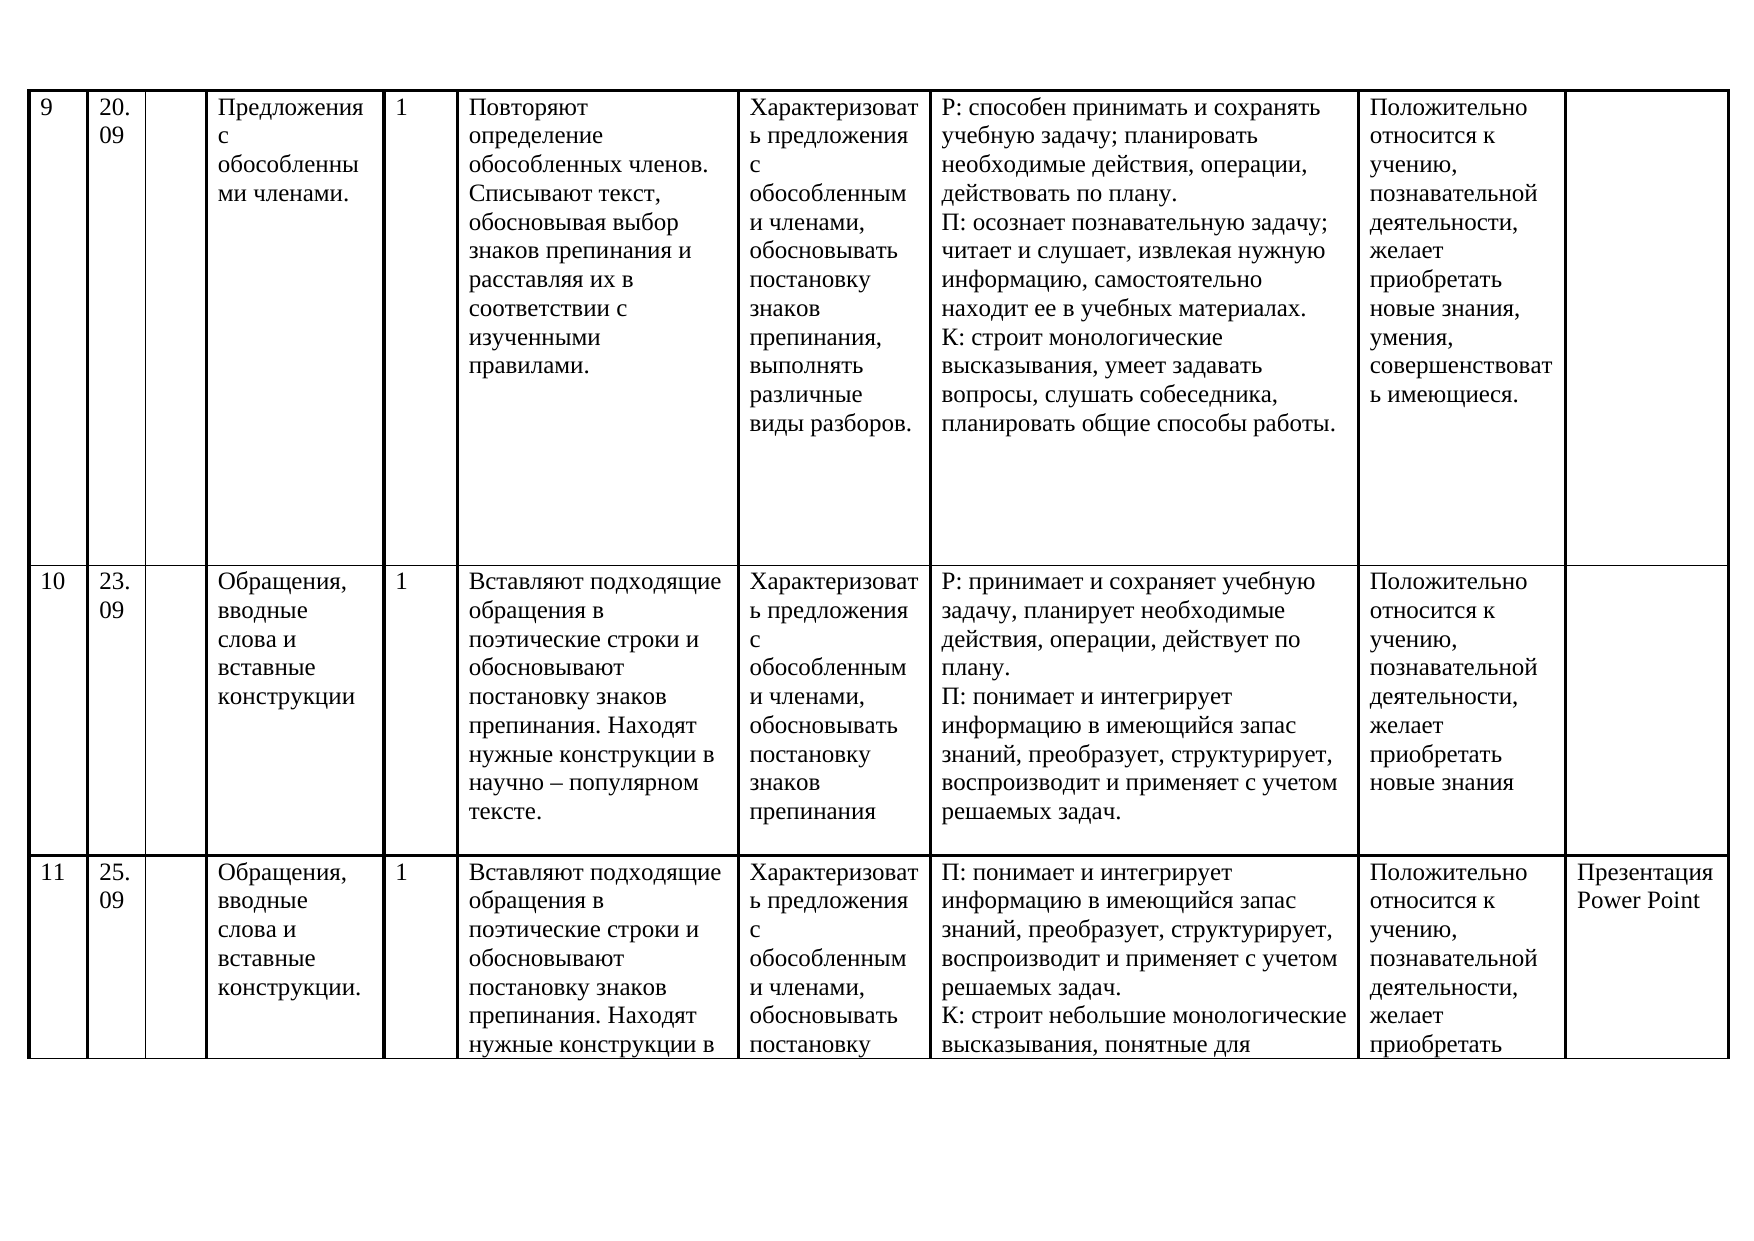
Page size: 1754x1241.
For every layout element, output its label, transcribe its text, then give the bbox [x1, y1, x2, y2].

table_cell Положительно относится к учению, познавательной деятельности, желает приобретать новые знания, умения, совершенствовать имеющиеся. [1360, 92, 1564, 565]
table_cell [208, 857, 382, 1058]
table_cell 20.09 [89, 92, 145, 565]
table_cell 10 [31, 566, 86, 854]
table_cell Р: принимает и сохраняет учебную задачу, планирует необходимые действия, операции, действует по плану. П: понимает и интегрирует информацию в имеющийся запас знаний, преобразует, структурирует, воспроизводит и применяет с учетом решаемых задач. [932, 566, 1357, 854]
table_cell 9 [31, 92, 86, 565]
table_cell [459, 857, 737, 1058]
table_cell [740, 857, 929, 1058]
table_cell 1 [386, 566, 456, 854]
table_cell Обращения, вводные слова и вставные конструкции [208, 566, 382, 854]
table_cell 25.09 [89, 857, 145, 1058]
table_cell Предложения с обособленными членами. [208, 92, 382, 565]
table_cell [932, 857, 1357, 1058]
table_cell Характеризовать предложения с обособленными членами, обосновывать постановку знаков препинания [740, 566, 929, 854]
table_cell [1567, 566, 1727, 854]
table_cell 11 [31, 857, 86, 1058]
table_cell 1 [386, 857, 456, 1058]
table_cell Повторяют определение обособленных членов. Списывают текст, обосновывая выбор знаков препинания и расставляя их в соответствии с изученными правилами. [459, 92, 737, 565]
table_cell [1567, 857, 1727, 1058]
table_cell 1 [386, 92, 456, 565]
table_cell Р: способен принимать и сохранять учебную задачу; планировать необходимые действия, операции, действовать по плану. П: осознает познавательную задачу; читает и слушает, извлекая нужную информацию, самостоятельно находит ее в учебных материалах. К: строит монологические высказывания, умеет задавать вопросы, слушать собеседника, планировать общие способы работы. [932, 92, 1357, 565]
table_cell Положительно относится к учению, познавательной деятельности, желает приобретать новые знания [1360, 566, 1564, 854]
table_cell [146, 92, 205, 565]
table_cell 23.09 [89, 566, 145, 854]
table_cell [146, 857, 205, 1058]
table_cell [1567, 92, 1727, 565]
table_cell [146, 566, 205, 854]
table_cell Характеризовать предложения с обособленными членами, обосновывать постановку знаков препинания, выполнять различные виды разборов. [740, 92, 929, 565]
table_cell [1360, 857, 1564, 1058]
